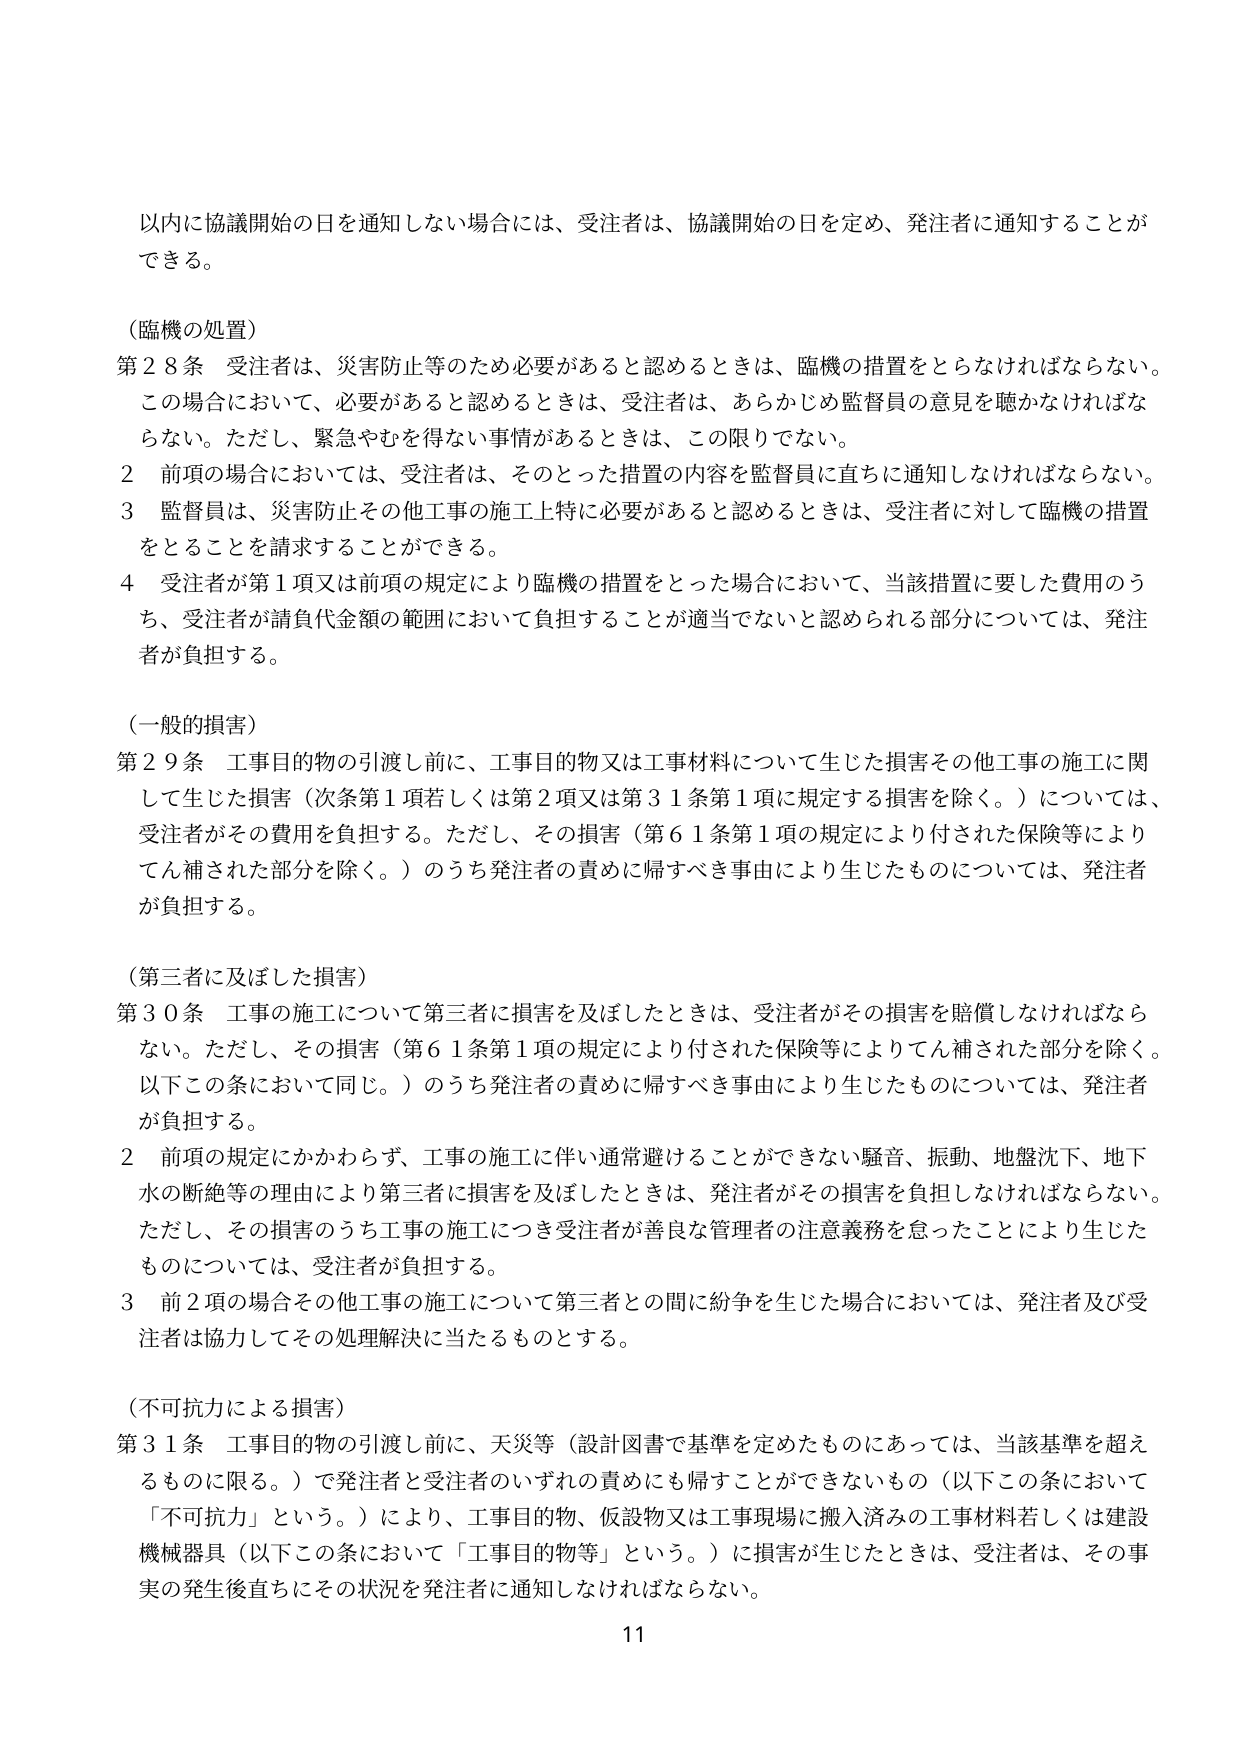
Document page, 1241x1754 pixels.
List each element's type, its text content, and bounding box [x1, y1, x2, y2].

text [116, 207, 1152, 274]
text 第２８条 受注者は、災害防止等のため必要があると認めるときは、臨機の措置をとらなければならない。この場合において、必要があると認めるときは、受注者は、あらかじめ監督員の意見を聴かなければならない。ただし、緊急やむを得ない事情があるときは、この限りでない。 [116, 349, 1152, 453]
text ４ 受注者が第１項又は前項の規定により臨機の措置をとった場合において、当該措置に要した費用のうち、受注者が請負代金額の範囲において負担することが適当でないと認められる部分については、発注者が負担する。 [116, 566, 1152, 670]
text （臨機の処置） [116, 313, 1152, 344]
text （一般的損害） [116, 709, 1152, 740]
text 第２９条 工事目的物の引渡し前に、工事目的物又は工事材料について生じた損害その他工事の施工に関して生じた損害（次条第１項若しくは第２項又は第３１条第１項に規定する損害を除く。）については、受注者がその費用を負担する。ただし、その損害（第６１条第１項の規定により付された保険等によりてん補された部分を除く。）のうち発注者の責めに帰すべき事由により生じたものについては、発注者が負担する。 [116, 745, 1152, 921]
text ３ 前２項の場合その他工事の施工について第三者との間に紛争を生じた場合においては、発注者及び受注者は協力してその処理解決に当たるものとする。 [116, 1285, 1152, 1353]
text （不可抗力による損害） [116, 1392, 1152, 1423]
text ３ 監督員は、災害防止その他工事の施工上特に必要があると認めるときは、受注者に対して臨機の措置をとることを請求することができる。 [116, 494, 1152, 561]
text （第三者に及ぼした損害） [116, 960, 1152, 991]
text ２ 前項の規定にかかわらず、工事の施工に伴い通常避けることができない騒音、振動、地盤沈下、地下水の断絶等の理由により第三者に損害を及ぼしたときは、発注者がその損害を負担しなければならない。ただし、その損害のうち工事の施工につき受注者が善良な管理者の注意義務を怠ったことにより生じたものについては、受注者が負担する。 [116, 1141, 1152, 1280]
text 第３０条 工事の施工について第三者に損害を及ぼしたときは、受注者がその損害を賠償しなければならない。ただし、その損害（第６１条第１項の規定により付された保険等によりてん補された部分を除く。以下この条において同じ。）のうち発注者の責めに帰すべき事由により生じたものについては、発注者が負担する。 [116, 996, 1152, 1136]
text 第３１条 工事目的物の引渡し前に、天災等（設計図書で基準を定めたものにあっては、当該基準を超えるものに限る。）で発注者と受注者のいずれの責めにも帰すことができないもの（以下この条において「不可抗力」という。）により、工事目的物、仮設物又は工事現場に搬入済みの工事材料若しくは建設機械器具（以下この条において「工事目的物等」という。）に損害が生じたときは、受注者は、その事実の発生後直ちにその状況を発注者に通知しなければならない。 [116, 1428, 1152, 1604]
text ２ 前項の場合においては、受注者は、そのとった措置の内容を監督員に直ちに通知しなければならない。 [116, 458, 1152, 489]
